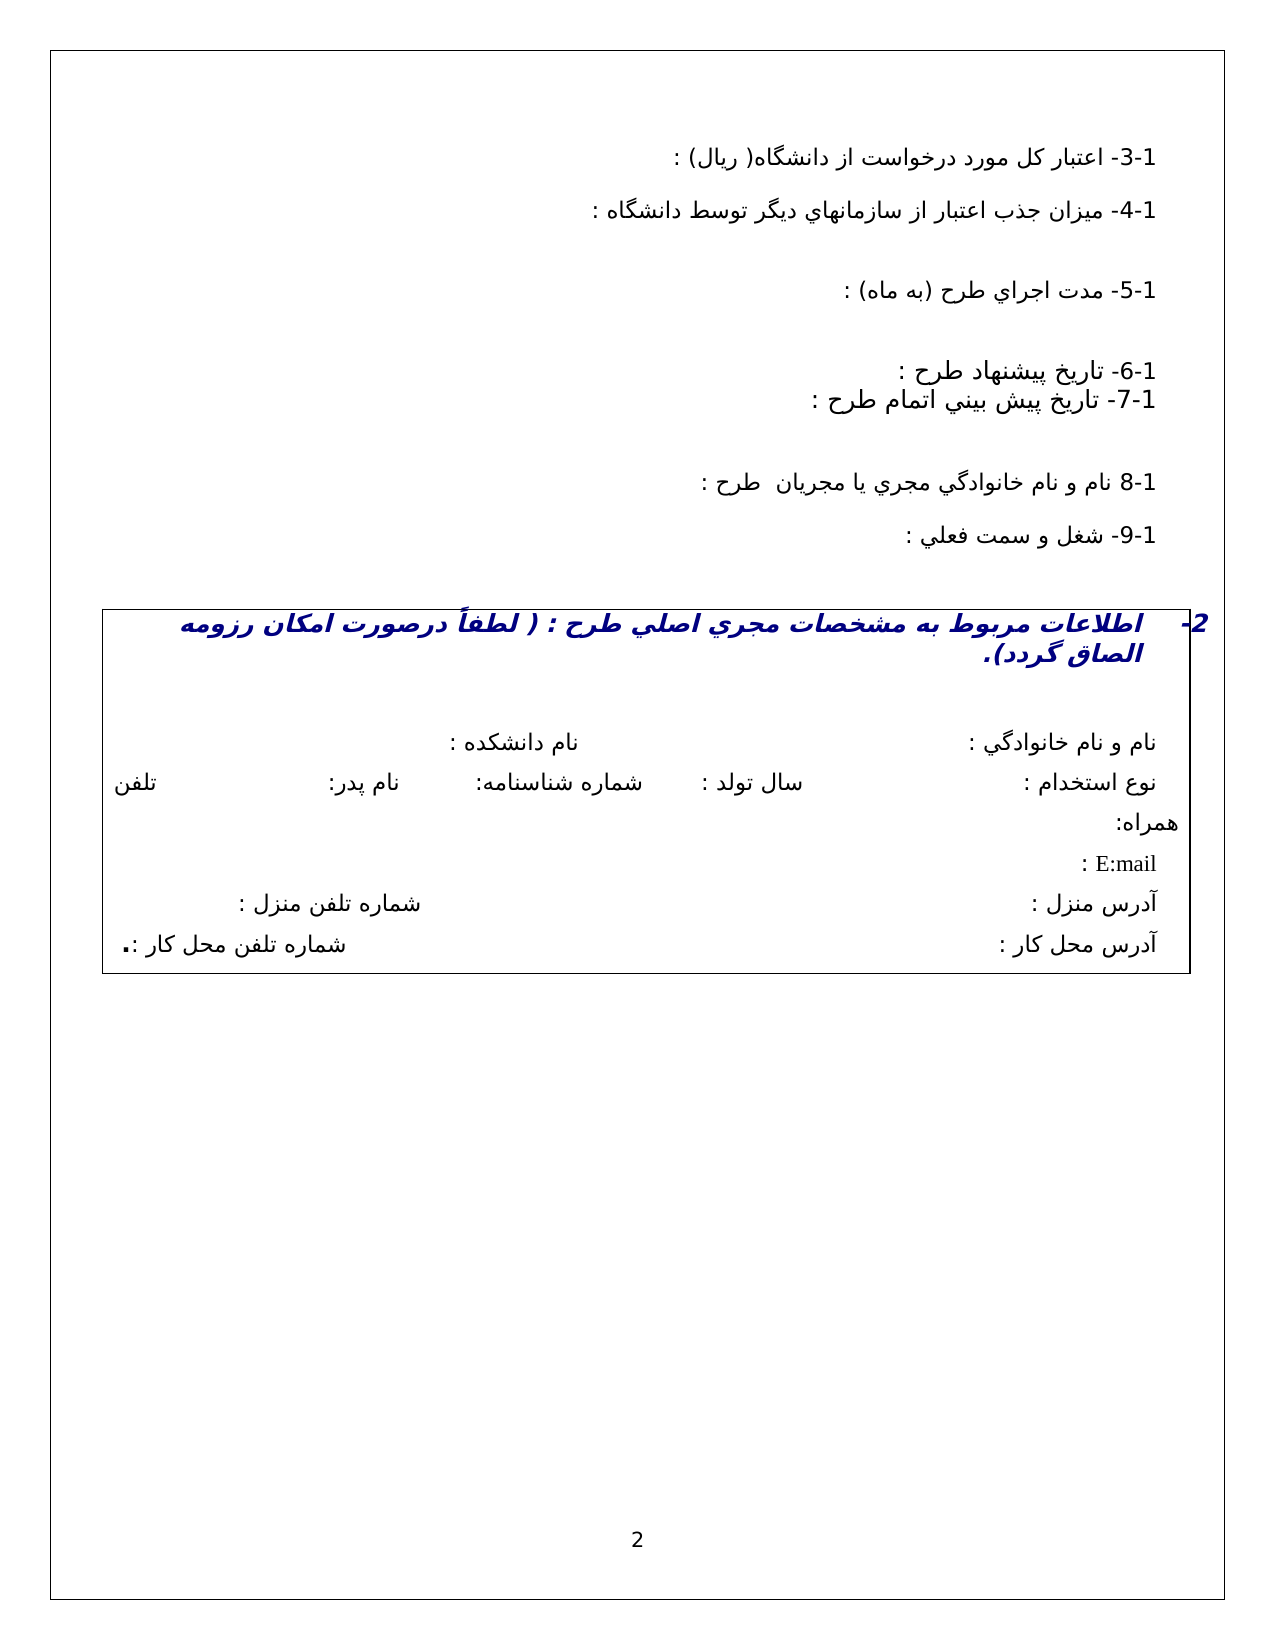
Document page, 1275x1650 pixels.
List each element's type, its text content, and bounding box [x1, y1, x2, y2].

text 4-1- ميزان جذب اعتبار از سازمانهاي ديگر توسط دانشگاه : [118, 197, 1157, 224]
text 5-1- مدت اجراي طرح (به ماه) : [118, 277, 1157, 303]
text 3-1- اعتبار كل مورد درخواست از دانشگاه( ريال) : [118, 144, 1157, 171]
text 7-1- تاريخ پيش بيني اتمام طرح : [118, 385, 1157, 414]
text 8-1 نام و نام خانوادگي مجري یا مجریان طرح : [118, 469, 1157, 496]
text 9-1- شغل و سمت فعلي :‌ [118, 523, 1157, 549]
table_header اطلاعات مربوط به مشخصات مجري اصلي طرح : ( لطفاً درصورت امكان رزومه الصاق گردد). نام و نام خانوادگي : نام دانشكده : نوع استخدام : سال تولد : شماره شناسنامه: نام پدر: تلفن همراه: E:mail : آدرس منزل :‌ شماره تلفن منزل : آدرس محل كار : شماره‌ تلفن محل كار :. [103, 610, 1189, 973]
text 6-1- تاريخ پيشنهاد طرح : [118, 356, 1157, 385]
